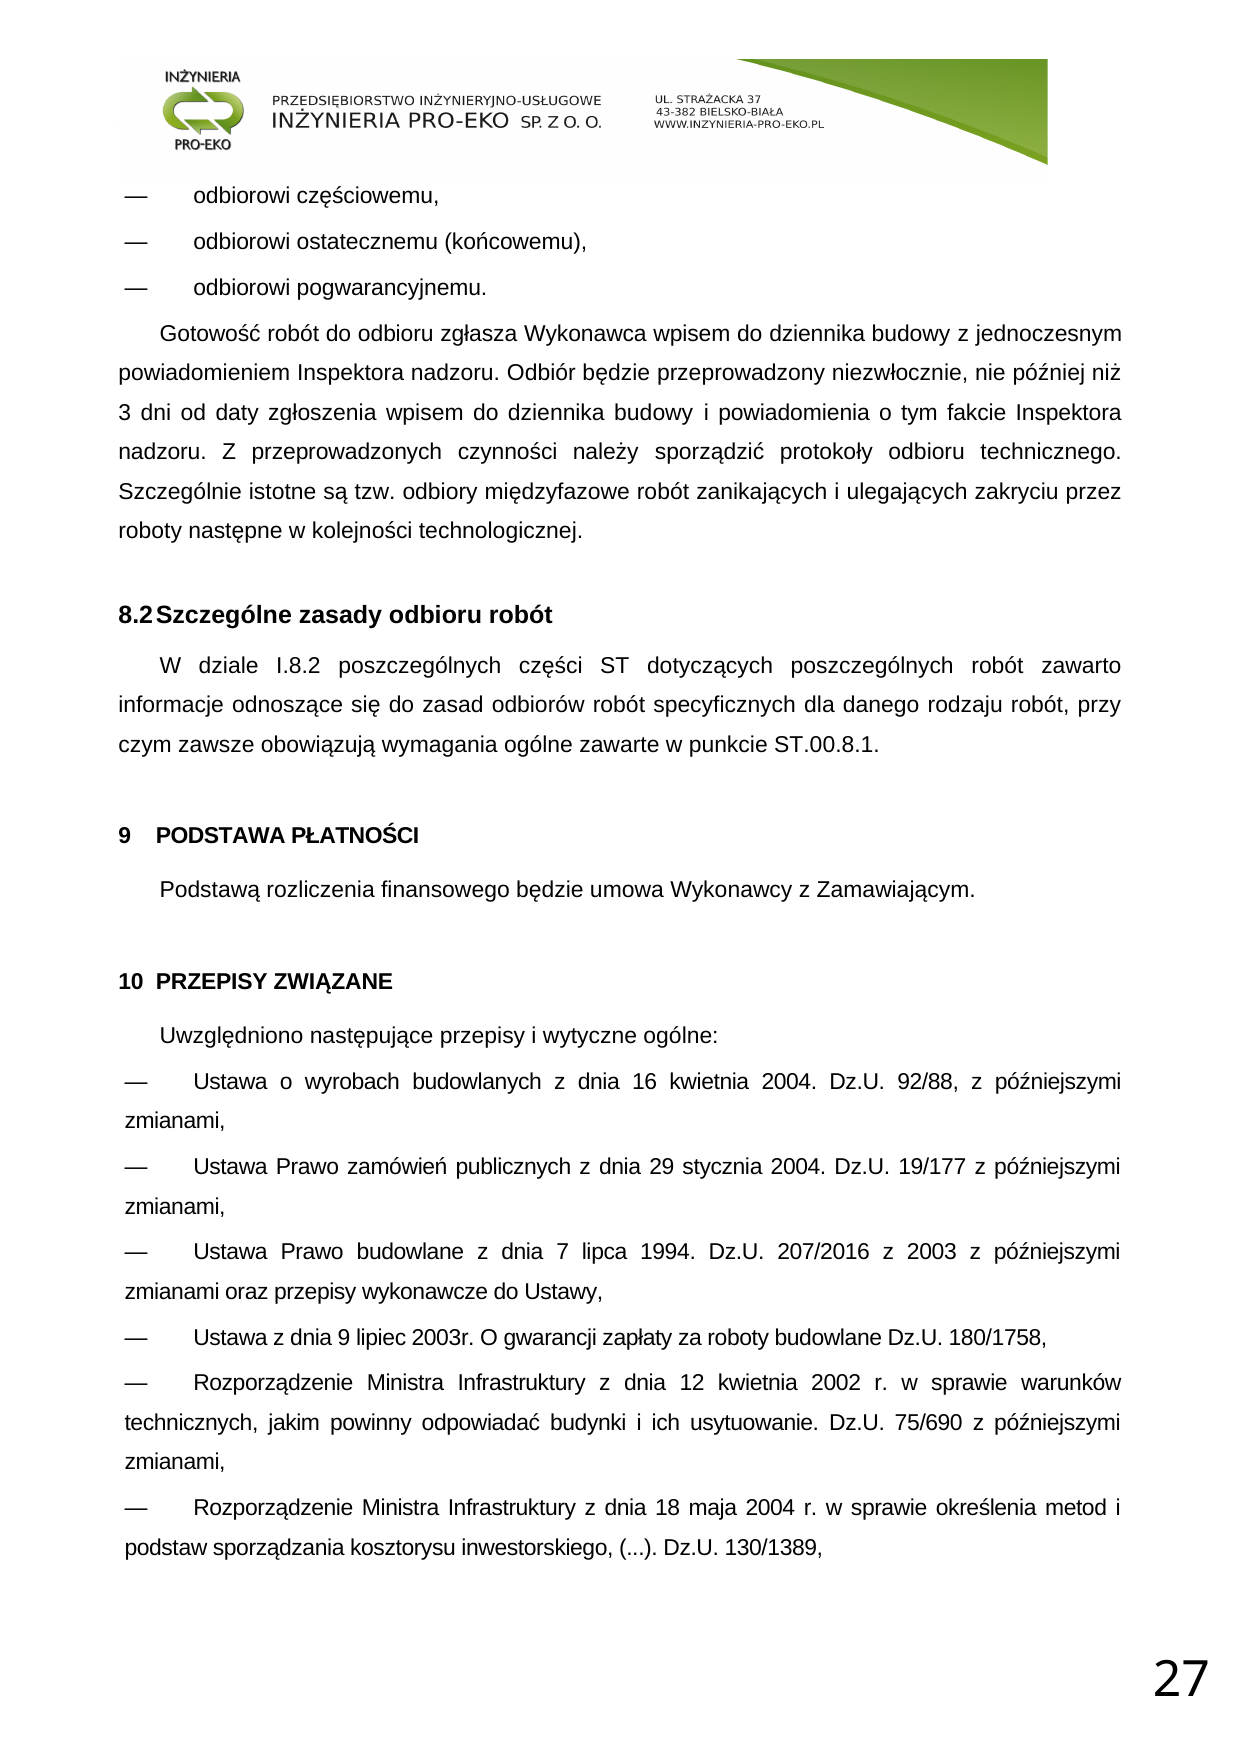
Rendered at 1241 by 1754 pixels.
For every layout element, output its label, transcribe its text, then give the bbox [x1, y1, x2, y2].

text Uwzględniono następujące przepisy i wytyczne ogólne: [118, 1022, 1122, 1048]
list Ustawa Prawo budowlane z dnia 7 lipca 1994. Dz.U. 207/2016 z 2003 z późniejszymi zmianami oraz przepisy wykonawcze do Ustawy, [124, 1238, 1122, 1304]
picture [118, 59, 1048, 183]
list Rozporządzenie Ministra Infrastruktury z dnia 18 maja 2004 r. w sprawie określenia metod i podstaw sporządzania kosztorysu inwestorskiego, (...). Dz.U. 130/1389, [124, 1494, 1122, 1560]
list odbiorowi częściowemu, [124, 182, 1122, 209]
subtitle PODSTAWA PŁATNOŚCI [118, 814, 1122, 851]
subtitle Szczególne zasady odbioru robót [118, 600, 1122, 629]
subtitle PRZEPISY ZWIĄZANE [118, 960, 1122, 997]
text Podstawą rozliczenia finansowego będzie umowa Wykonawcy z Zamawiającym. [118, 876, 1122, 903]
list odbiorowi pogwarancyjnemu. [124, 274, 1122, 300]
list Ustawa o wyrobach budowlanych z dnia 16 kwietnia 2004. Dz.U. 92/88, z późniejszymi zmianami, [124, 1068, 1122, 1134]
list Ustawa Prawo zamówień publicznych z dnia 29 stycznia 2004. Dz.U. 19/177 z późniejszymi zmianami, [124, 1153, 1122, 1219]
list odbiorowi ostatecznemu (końcowemu), [124, 228, 1122, 254]
list Ustawa z dnia 9 lipiec 2003r. O gwarancji zapłaty za roboty budowlane Dz.U. 180/1758, [124, 1323, 1122, 1350]
text Gotowość robót do odbioru zgłasza Wykonawca wpisem do dziennika budowy z jednoczesnym powiadomieniem Inspektora nadzoru. Odbiór będzie przeprowadzony niezwłocznie, nie później niż 3 dni od daty zgłoszenia wpisem do dziennika budowy i powiadomienia o tym fakcie Inspektora nadzoru. Z przeprowadzonych czynności należy sporządzić protokoły odbioru technicznego. Szczególnie istotne są tzw. odbiory międzyfazowe robót zanikających i ulegających zakryciu przez roboty następne w kolejności technologicznej. [118, 320, 1122, 543]
list Rozporządzenie Ministra Infrastruktury z dnia 12 kwietnia 2002 r. w sprawie warunków technicznych, jakim powinny odpowiadać budynki i ich usytuowanie. Dz.U. 75/690 z późniejszymi zmianami, [124, 1369, 1122, 1474]
text W dziale I.8.2 poszczególnych części ST dotyczących poszczególnych robót zawarto informacje odnoszące się do zasad odbiorów robót specyficznych dla danego rodzaju robót, przy czym zawsze obowiązują wymagania ogólne zawarte w punkcie ST.00.8.1. [118, 652, 1122, 757]
